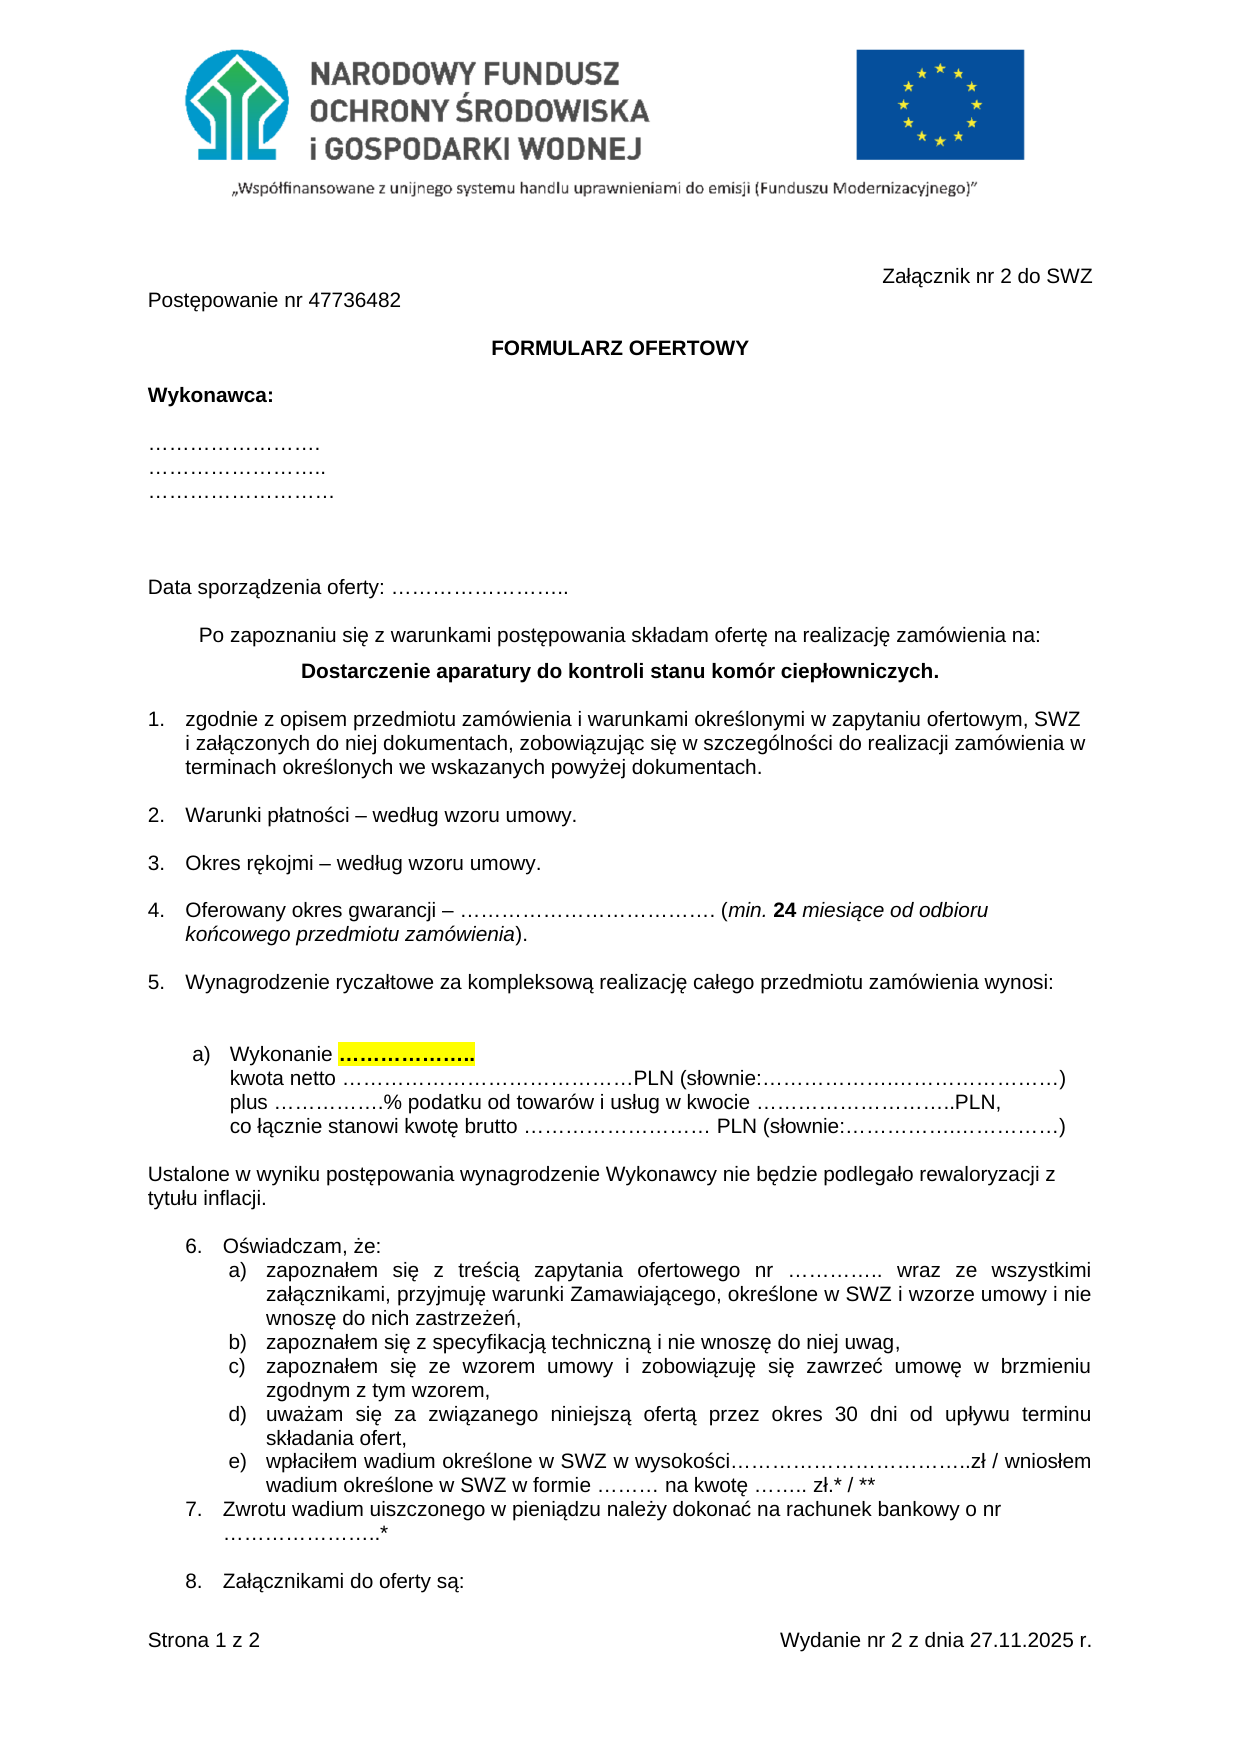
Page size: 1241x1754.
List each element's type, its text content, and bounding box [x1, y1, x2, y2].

text Po zapoznaniu się z warunkami postępowania składam ofertę na realizację zamówienia na: [148, 623, 1093, 647]
picture [147, 14, 1093, 206]
list Załącznikami do oferty są: [185, 1569, 1093, 1593]
list zapoznałem się ze wzorem umowy i zobowiązuję się zawrzeć umowę w brzmieniu zgodnym z tym wzorem, [228, 1353, 1093, 1401]
text Data sporządzenia oferty: …………………….. [148, 575, 1093, 599]
list Zwrotu wadium uiszczonego w pieniądzu należy dokonać na rachunek bankowy o nr …………………..* [185, 1497, 1093, 1545]
list Wynagrodzenie ryczałtowe za kompleksową realizację całego przedmiotu zamówienia wynosi: [148, 970, 1093, 994]
list Warunki płatności – według wzoru umowy. [148, 802, 1093, 826]
list uważam się za związanego niniejszą ofertą przez okres 30 dni od upływu terminu składania ofert, [228, 1401, 1093, 1449]
text Dostarczenie aparatury do kontroli stanu komór ciepłowniczych. [148, 659, 1093, 683]
list zapoznałem się z specyfikacją techniczną i nie wnoszę do niej uwag, [228, 1329, 1093, 1353]
list Okres rękojmi – według wzoru umowy. [148, 850, 1093, 874]
list wpłaciłem wadium określone w SWZ w wysokości……………………………..zł / wniosłem wadium określone w SWZ w formie ……… na kwotę …….. zł.* / ** [228, 1449, 1093, 1497]
text plus …………….% podatku od towarów i usług w kwocie ………………………..PLN, [229, 1090, 1093, 1114]
text …………………….. [148, 455, 1093, 479]
list Wykonanie ……………….. kwota netto ……………………………………PLN (słownie:……………….……………………) [192, 1042, 1093, 1090]
text ……………………… [148, 479, 1093, 503]
list Oferowany okres gwarancji – ………………………………. (min. 24 miesiące od odbioru końcowego przedmiotu zamówienia). [148, 898, 1093, 946]
list zgodnie z opisem przedmiotu zamówienia i warunkami określonymi w zapytaniu ofertowym, SWZ i załączonych do niej dokumentach, zobowiązując się w szczególności do realizacji zamówienia w terminach określonych we wskazanych powyżej dokumentach. [148, 707, 1093, 778]
text Załącznik nr 2 do SWZ [148, 263, 1093, 287]
text Ustalone w wyniku postępowania wynagrodzenie Wykonawcy nie będzie podlegało rewaloryzacji z tytułu inflacji. [148, 1162, 1093, 1210]
text co łącznie stanowi kwotę brutto ……………………… PLN (słownie:…………….……………) [229, 1114, 1093, 1138]
text Wykonawca: [148, 383, 1093, 407]
list zapoznałem się z treścią zapytania ofertowego nr ………….. wraz ze wszystkimi załącznikami, przyjmuję warunki Zamawiającego, określone w SWZ i wzorze umowy i nie wnoszę do nich zastrzeżeń, [228, 1258, 1093, 1329]
text ……………………. [148, 431, 1093, 455]
text Postępowanie nr 47736482 [148, 287, 1093, 311]
text FORMULARZ OFERTOWY [148, 335, 1093, 359]
list Oświadczam, że: [185, 1234, 1093, 1258]
